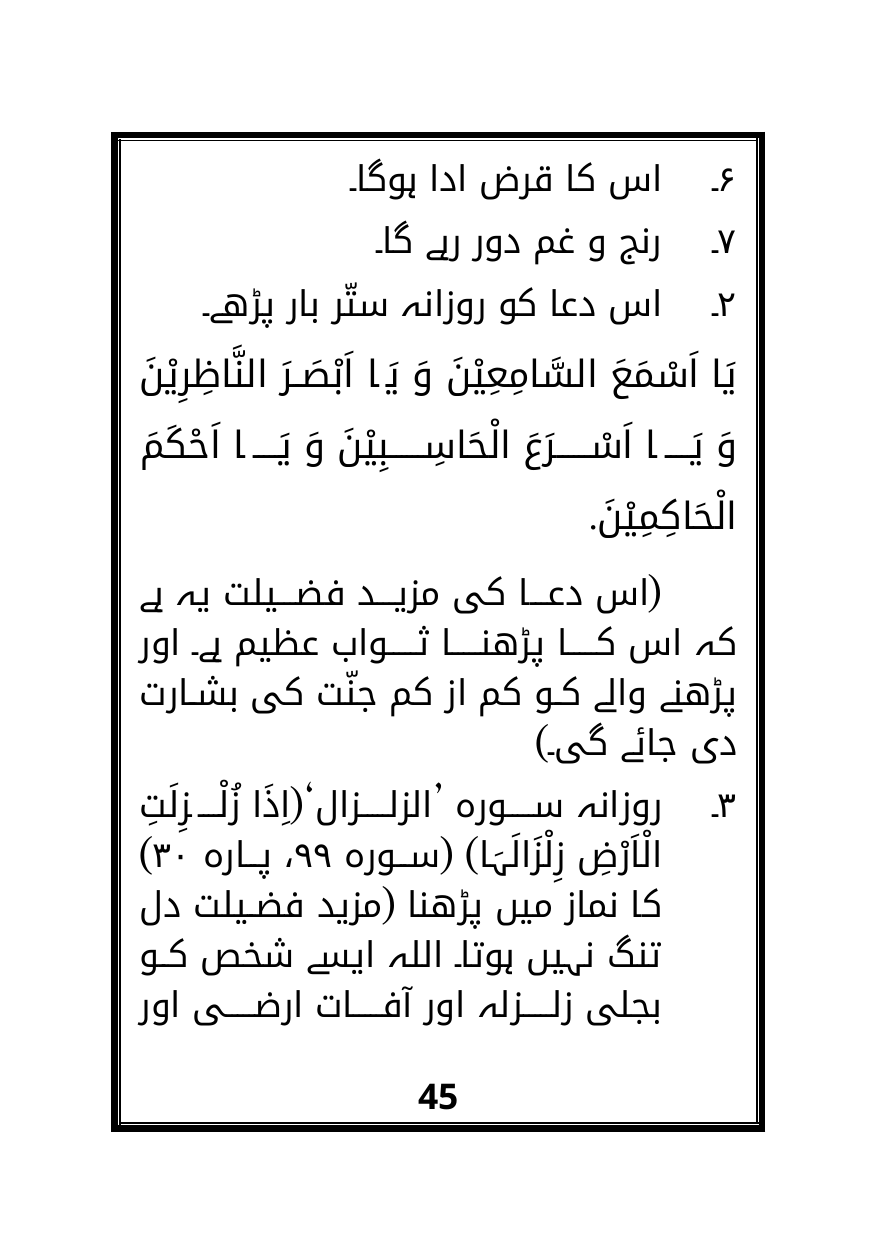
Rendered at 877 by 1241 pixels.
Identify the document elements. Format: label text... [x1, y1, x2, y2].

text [139, 777, 737, 1027]
text ۶۔ اس کا قرض ادا ہوگا۔ [139, 151, 737, 201]
text یَا اَسْمَعَ السَّامِعِیْنَ وَ یَا اَبْصَرَ النَّاظِرِیْنَ وَ یَا اَسْرَعَ الْحَاسِبِیْنَ وَ یَا اَحْکَمَ الْحَاکِمِیْنَ. [139, 339, 737, 552]
text ۲۔ اس دعا کو روزانہ ستّر بار پڑھے۔ [139, 276, 737, 326]
text ۷۔ رنج و غم دور رہے گا۔ [139, 214, 737, 264]
text (اس دعا کی مزید فضیلت یہ ہے کہ اس کا پڑھنا ثواب عظیم ہے۔ اور پڑھنے والے کو کم از کم جنّت کی بشارت دی جائے گی۔) [139, 565, 737, 765]
